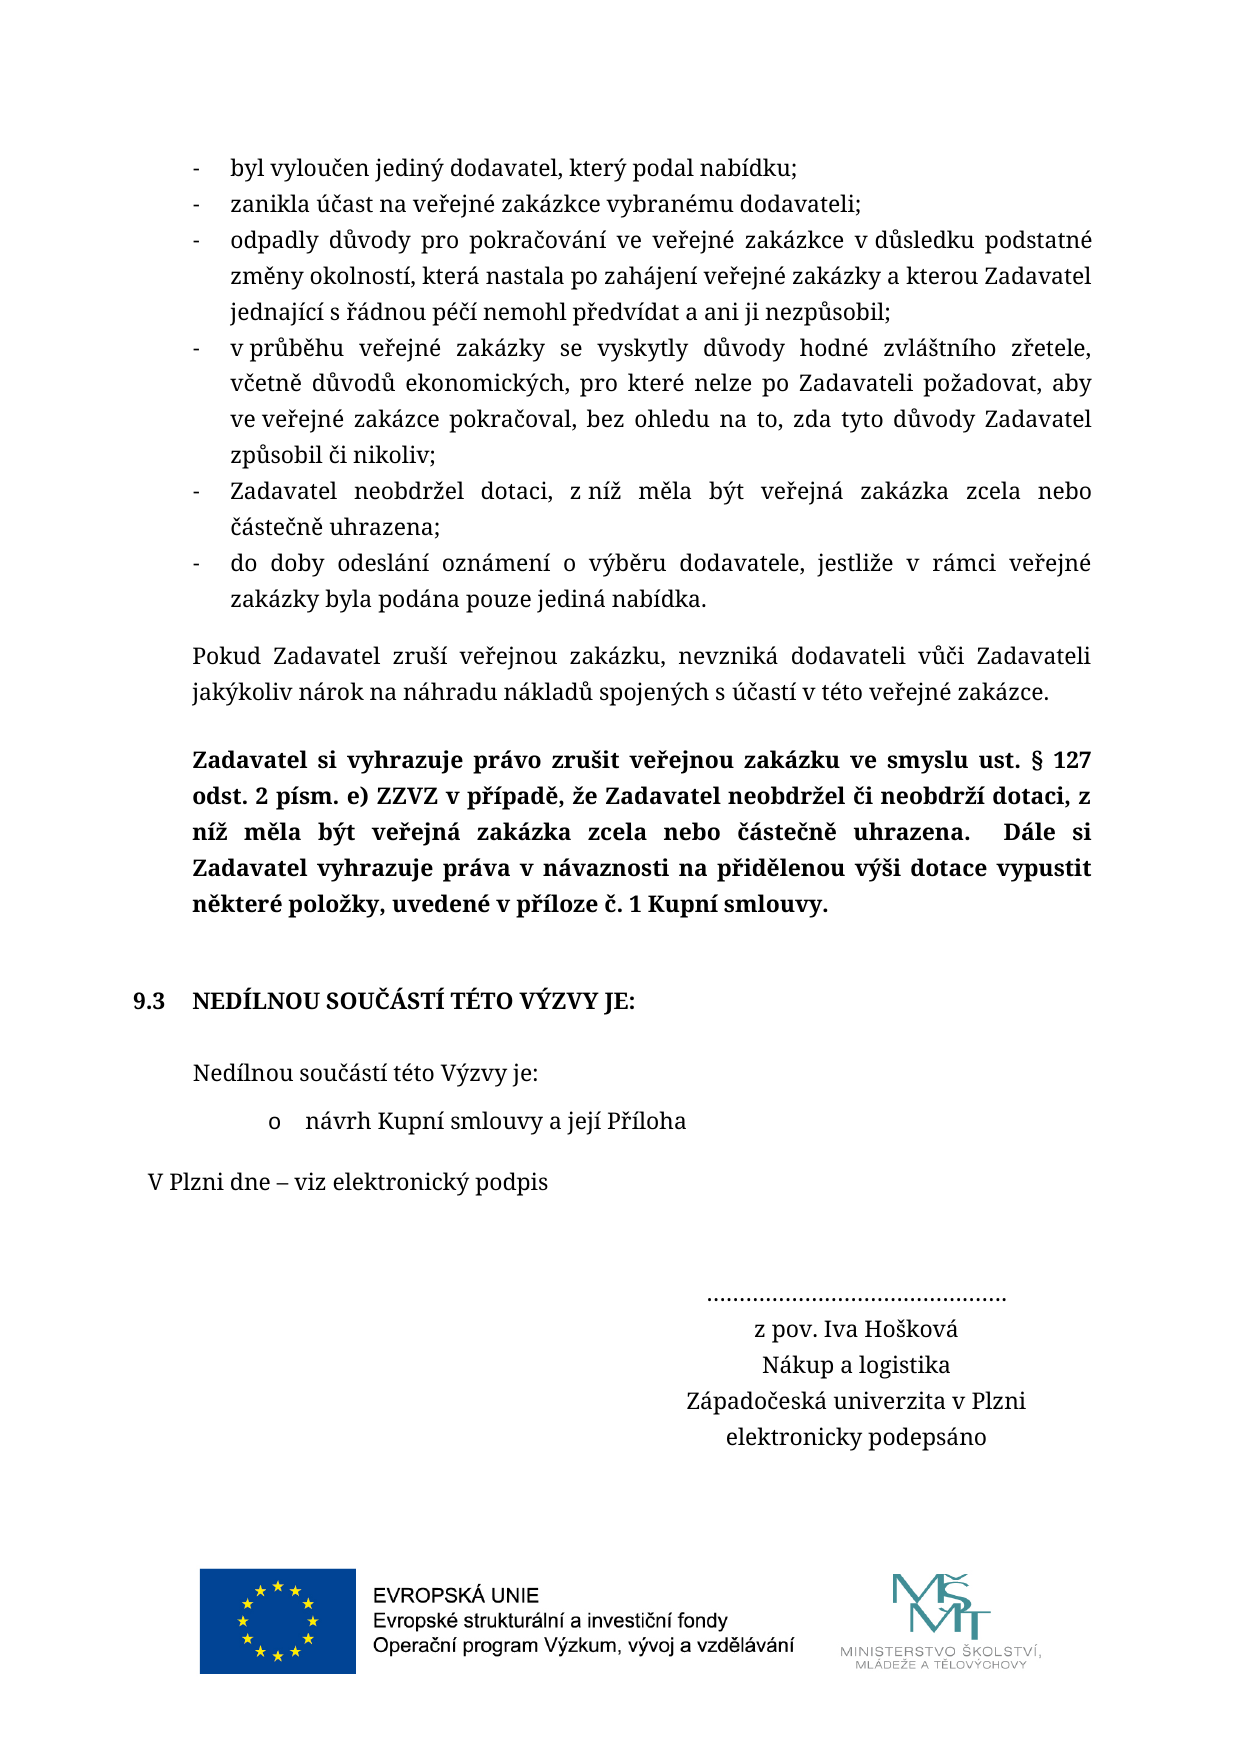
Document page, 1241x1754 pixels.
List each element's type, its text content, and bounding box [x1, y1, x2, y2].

list do doby odeslání oznámení o výběru dodavatele, jestliže v rámci veřejné zakázky byla podána pouze jediná nabídka. [193, 547, 1093, 614]
subtitle NEDÍLNOU SOUČÁSTÍ TÉTO VÝZVY JE: [133, 985, 1093, 1016]
picture [147, 1516, 1093, 1726]
list Zadavatel neobdržel dotaci, z níž měla být veřejná zakázka zcela nebo částečně uhrazena; [193, 475, 1093, 542]
text Nedílnou součástí této Výzvy je: [193, 1057, 1093, 1088]
text Pokud Zadavatel zruší veřejnou zakázku, nevzniká dodavateli vůči Zadavateli jakýkoliv nárok na náhradu nákladů spojených s účastí v této veřejné zakázce. [192, 640, 1093, 707]
list odpadly důvody pro pokračování ve veřejné zakázkce v důsledku podstatné změny okolností, která nastala po zahájení veřejné zakázky a kterou Zadavatel jednající s řádnou péčí nemohl předvídat a ani ji nezpůsobil; [193, 224, 1093, 327]
text V Plzni dne – viz elektronický podpis [148, 1166, 1093, 1198]
list návrh Kupní smlouvy a její Příloha [268, 1105, 1093, 1137]
text Nákup a logistika [148, 1349, 1093, 1380]
text ………………………………………. [148, 1277, 1093, 1308]
list byl vyloučen jediný dodavatel, který podal nabídku; [193, 152, 1093, 183]
text elektronicky podepsáno [148, 1421, 1093, 1452]
list zanikla účast na veřejné zakázkce vybranému dodavateli; [193, 188, 1093, 219]
list v průběhu veřejné zakázky se vyskytly důvody hodné zvláštního zřetele, včetně důvodů ekonomických, pro které nelze po Zadavateli požadovat, aby ve veřejné zakázce pokračoval, bez ohledu na to, zda tyto důvody Zadavatel způsobil či nikoliv; [193, 331, 1093, 471]
text Západočeská univerzita v Plzni [148, 1385, 1093, 1416]
text Zadavatel si vyhrazuje právo zrušit veřejnou zakázku ve smyslu ust. § 127 odst. 2 písm. e) ZZVZ v případě, že Zadavatel neobdržel či neobdrží dotaci, z níž měla být veřejná zakázka zcela nebo částečně uhrazena. Dále si Zadavatel vyhrazuje práva v návaznosti na přidělenou výši dotace vypustit některé položky, uvedené v příloze č. 1 Kupní smlouvy. [192, 712, 1093, 919]
text z pov. Iva Hošková [148, 1313, 1093, 1344]
